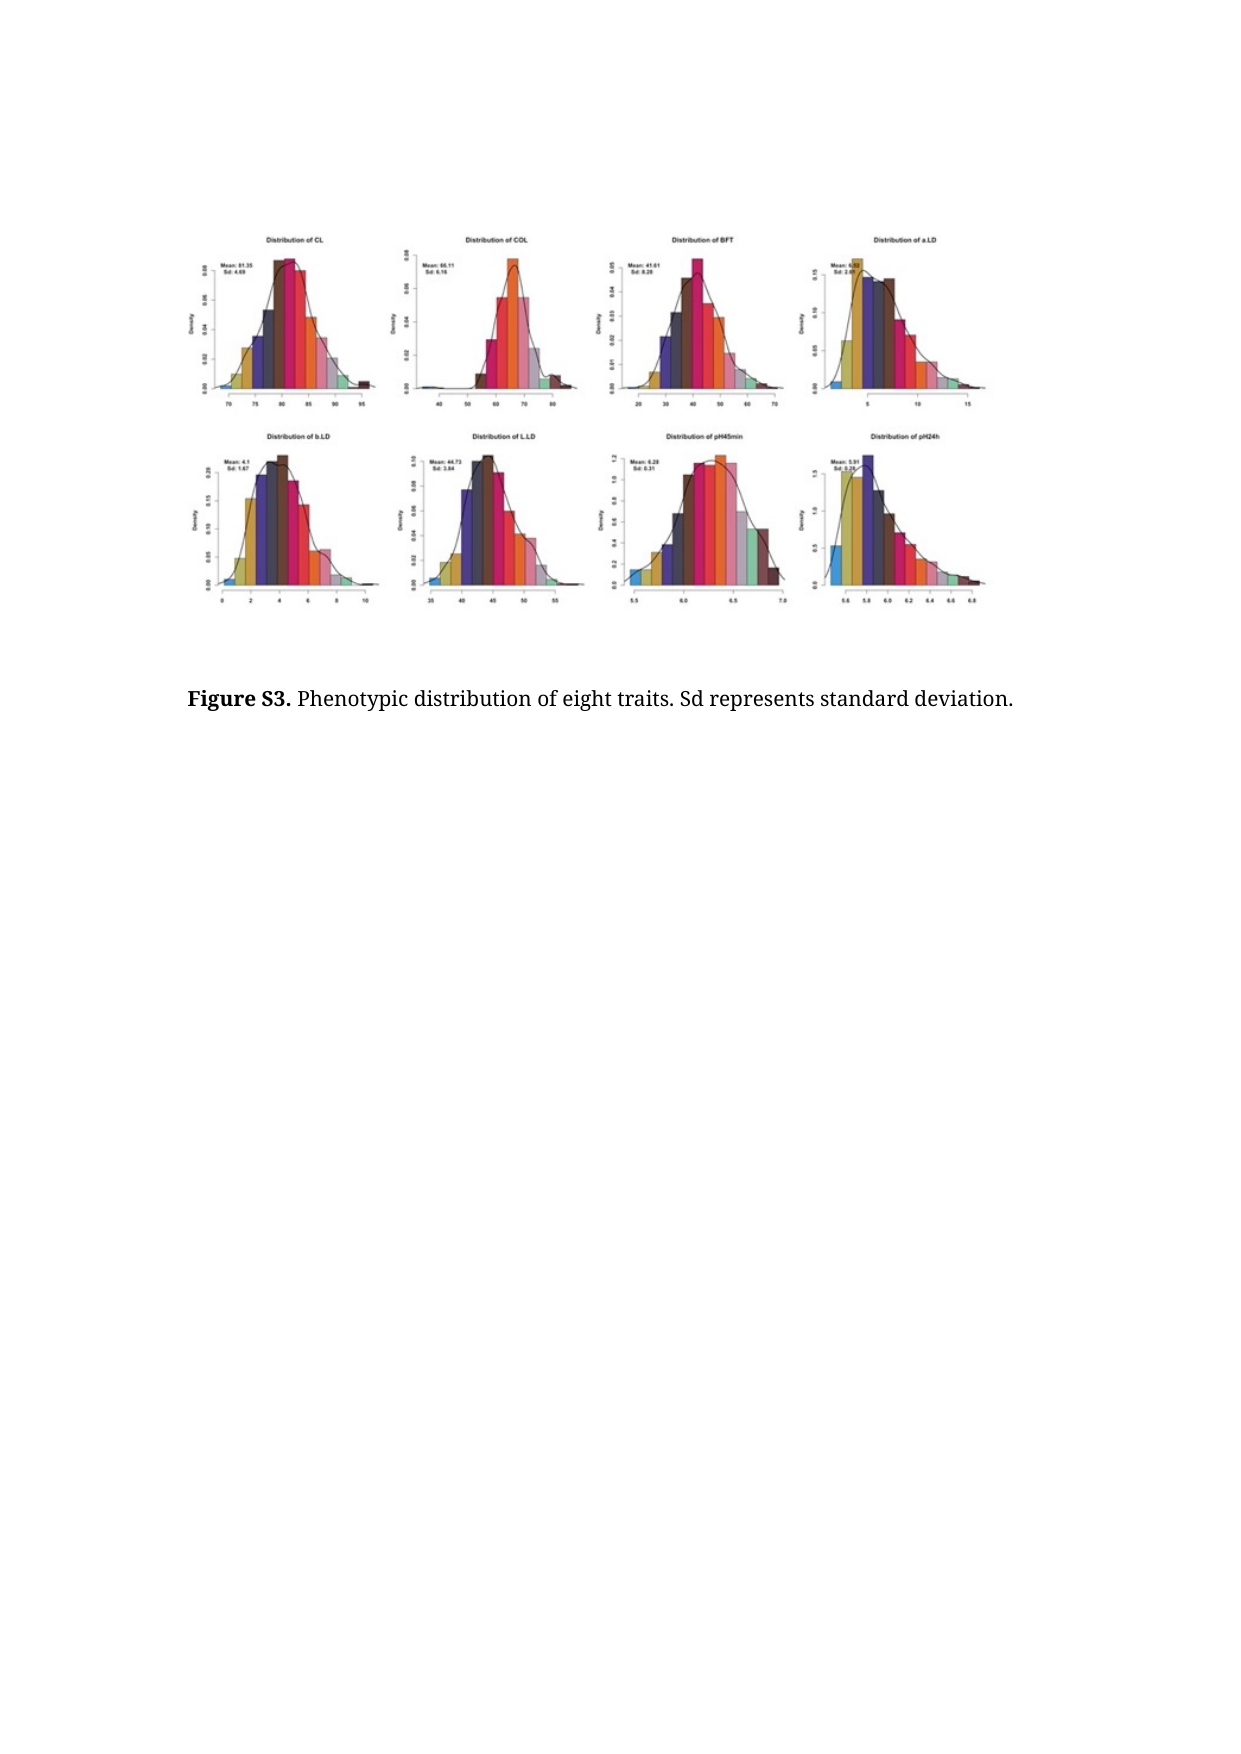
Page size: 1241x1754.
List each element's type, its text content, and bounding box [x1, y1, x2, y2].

picture [187, 227, 999, 625]
text Figure S3. Phenotypic distribution of eight traits. Sd represents standard deviation. [187, 682, 1053, 714]
